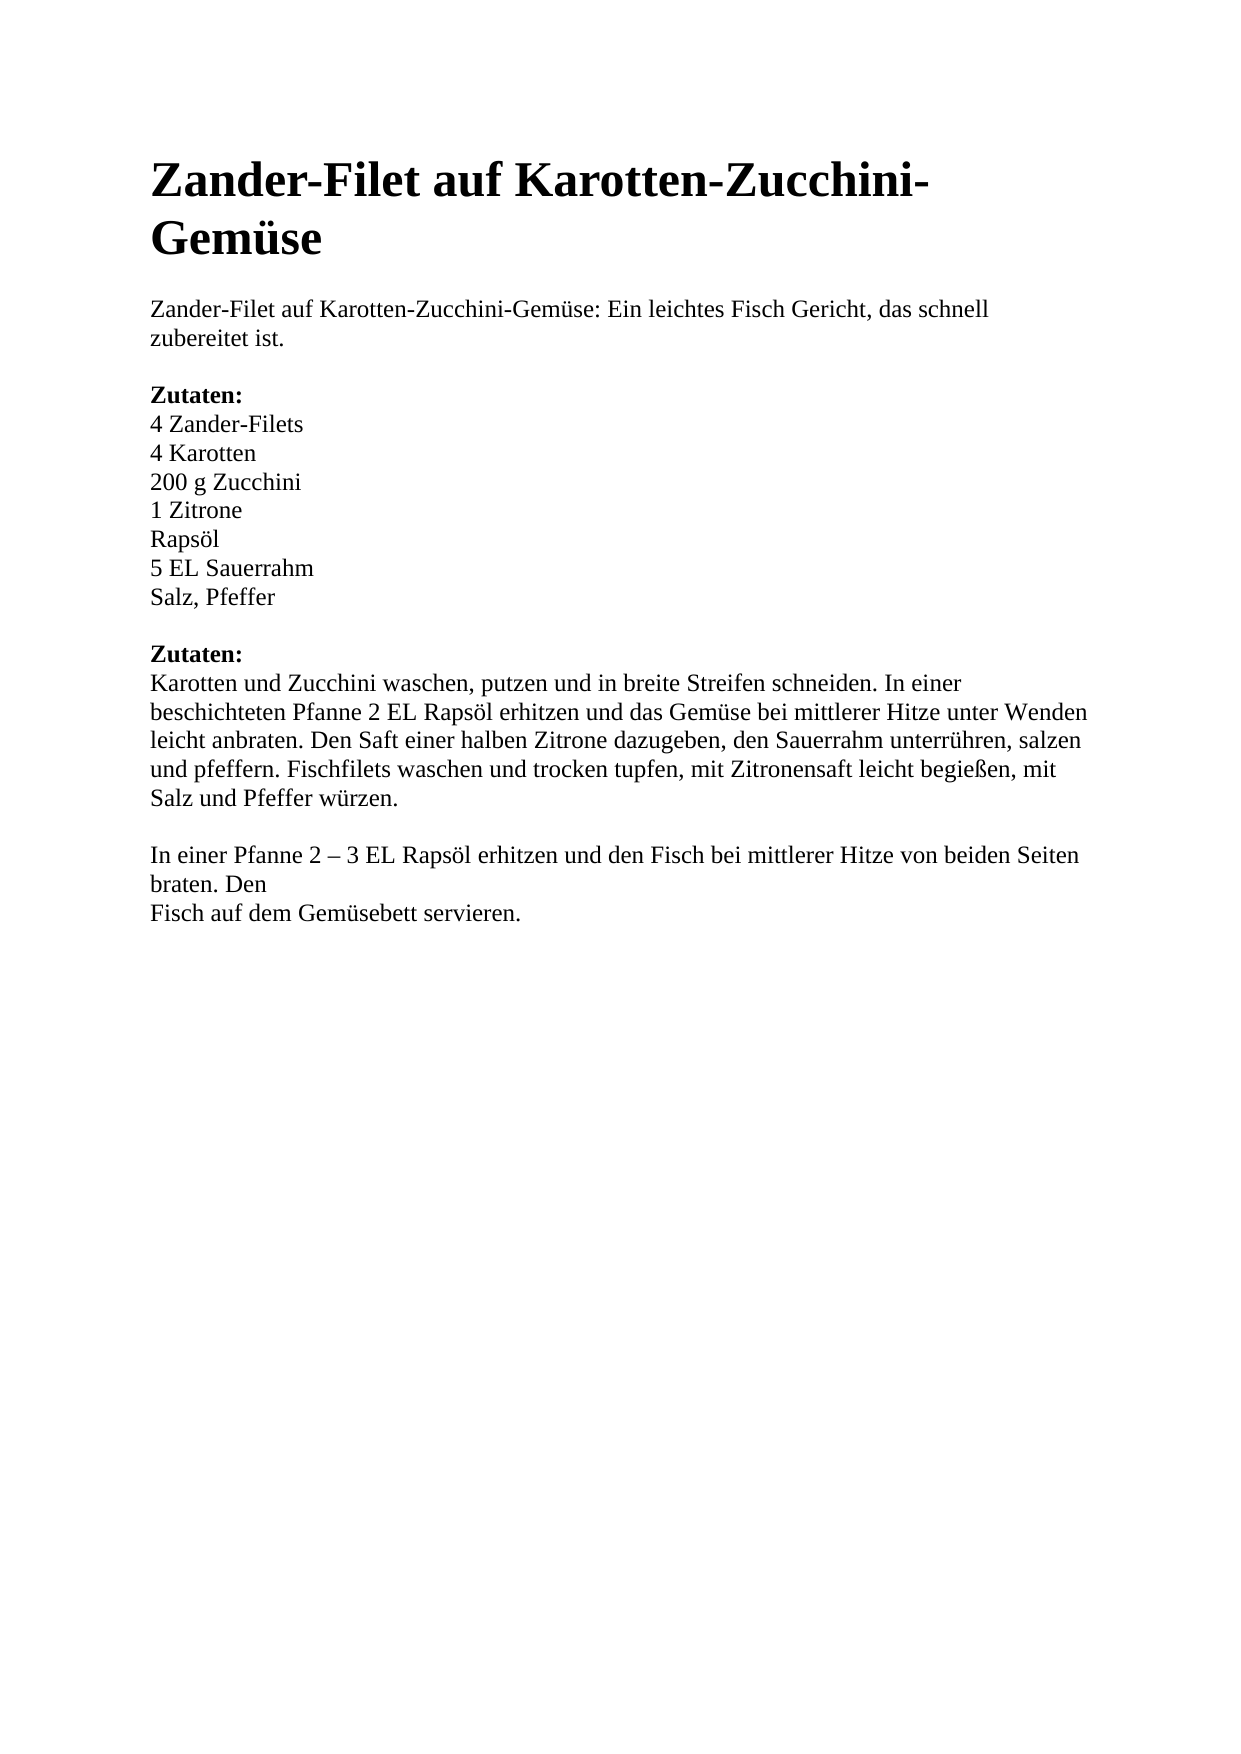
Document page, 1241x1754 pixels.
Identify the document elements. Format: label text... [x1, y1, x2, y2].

text Zander-Filet auf Karotten-Zucchini-Gemüse: Ein leichtes Fisch Gericht, das schnell zubereitet ist. Zutaten: 4 Zander-Filets 4 Karotten 200 g Zucchini 1 Zitrone Rapsöl 5 EL Sauerrahm Salz, Pfeffer Zutaten: Karotten und Zucchini waschen, putzen und in breite Streifen schneiden. In einer beschichteten Pfanne 2 EL Rapsöl erhitzen und das Gemüse bei mittlerer Hitze unter Wenden leicht anbraten. Den Saft einer halben Zitrone dazugeben, den Sauerrahm unterrühren, salzen und pfeffern. Fischfilets waschen und trocken tupfen, mit Zitronensaft leicht begießen, mit Salz und Pfeffer würzen. In einer Pfanne 2 – 3 EL Rapsöl erhitzen und den Fisch bei mittlerer Hitze von beiden Seiten braten. Den Fisch auf dem Gemüsebett servieren. [150, 294, 1090, 927]
text Zander-Filet auf Karotten-Zucchini-Gemüse [150, 150, 1090, 265]
